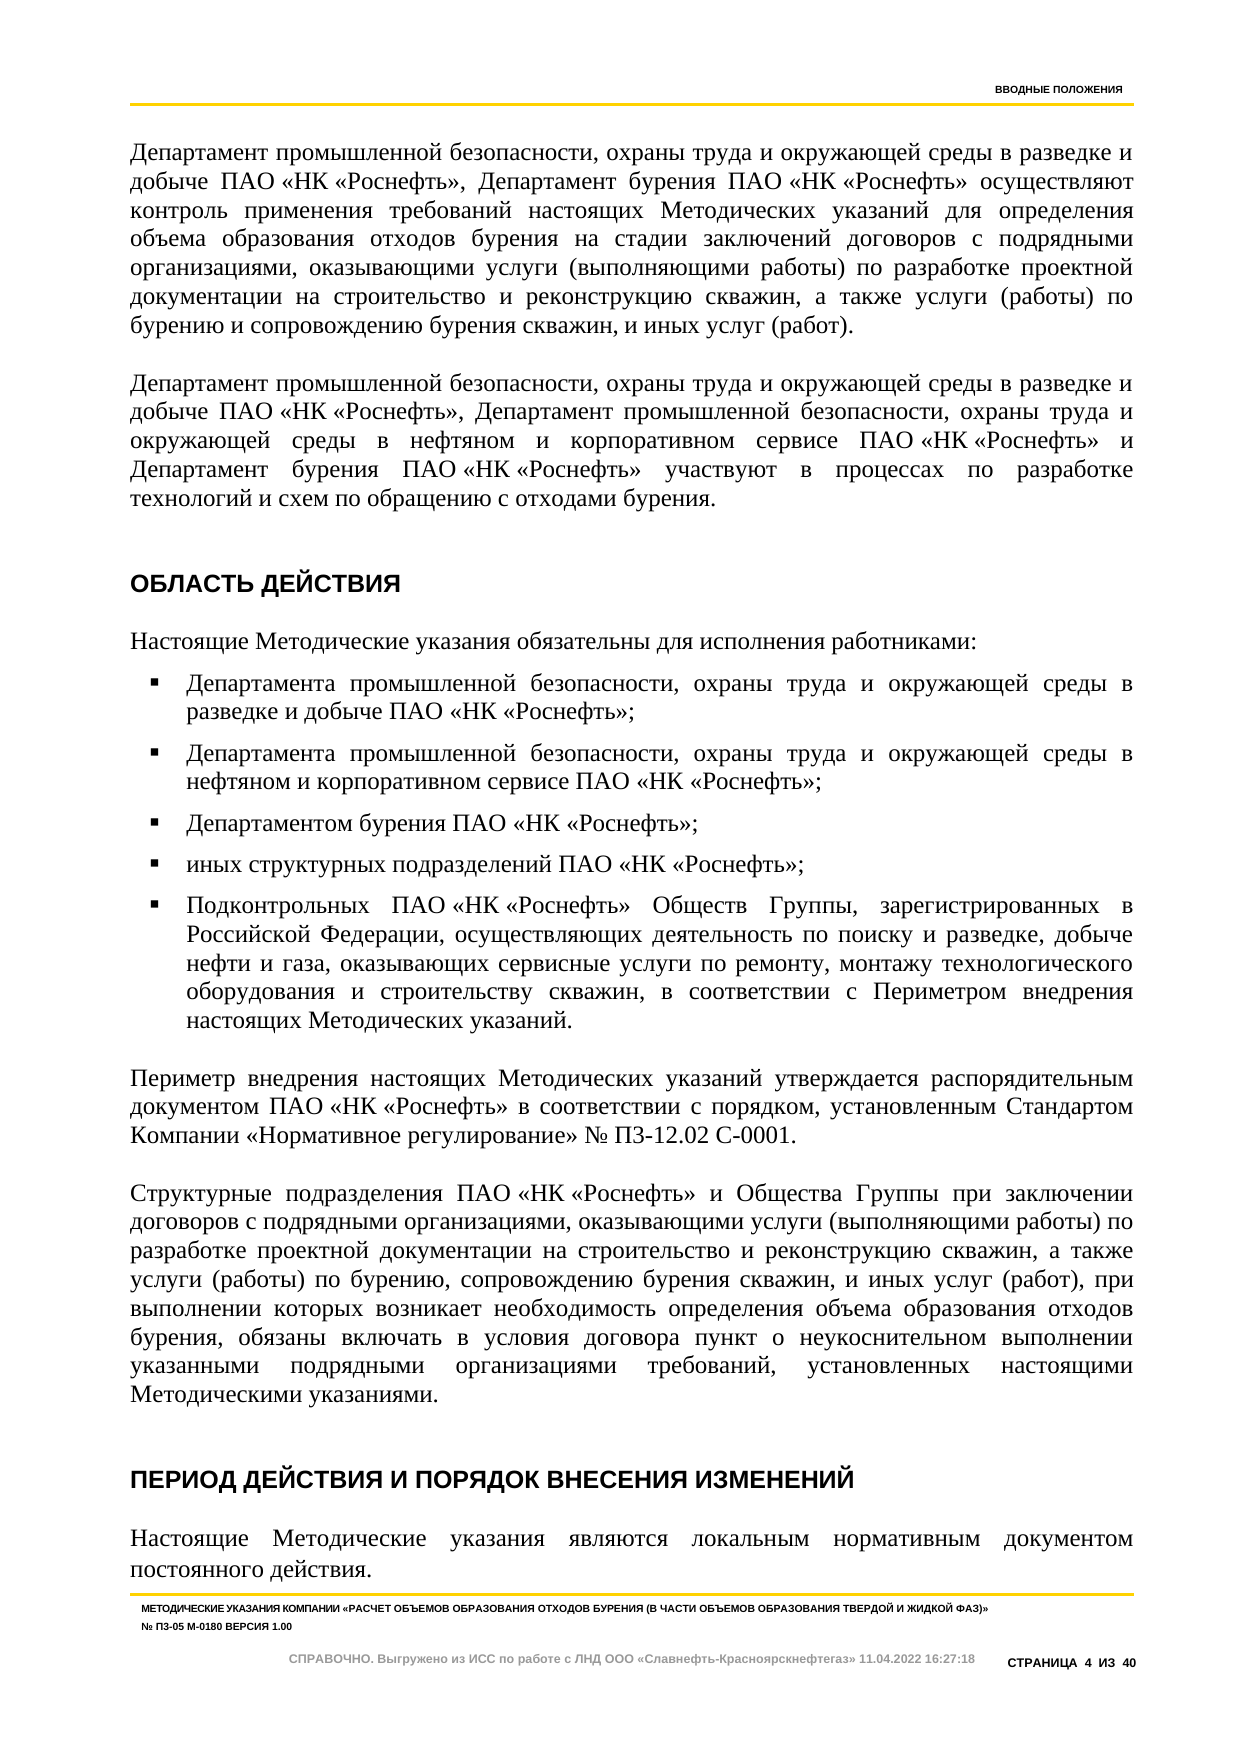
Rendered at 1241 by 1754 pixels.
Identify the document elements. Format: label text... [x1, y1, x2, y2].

text Настоящие Методические указания являются локальным нормативным документом постоянного действия. [130, 1523, 1134, 1583]
text Департамент промышленной безопасности, охраны труда и окружающей среды в разведке и добыче ПАО «НК «Роснефть», Департамент бурения ПАО «НК «Роснефть» осуществляют контроль применения требований настоящих Методических указаний для определения объема образования отходов бурения на стадии заключений договоров с подрядными организациями, оказывающими услуги (выполняющими работы) по разработке проектной документации на строительство и реконструкцию скважин, а также услуги (работы) по бурению и сопровождению бурения скважин, и иных услуг (работ). [130, 137, 1134, 339]
text Настоящие Методические указания обязательны для исполнения работниками: [130, 626, 1134, 655]
text Структурные подразделения ПАО «НК «Роснефть» и Общества Группы при заключении договоров с подрядными организациями, оказывающими услуги (выполняющими работы) по разработке проектной документации на строительство и реконструкцию скважин, а также услуги (работы) по бурению, сопровождению бурения скважин, и иных услуг (работ), при выполнении которых возникает необходимость определения объема образования отходов бурения, обязаны включать в условия договора пункт о неукоснительном выполнении указанными подрядными организациями требований, установленных настоящими Методическими указаниями. [130, 1178, 1134, 1408]
list Подконтрольных ПАО «НК «Роснефть» Обществ Группы, зарегистрированных в Российской Федерации, осуществляющих деятельность по поиску и разведке, добыче нефти и газа, оказывающих сервисные услуги по ремонту, монтажу технологического оборудования и строительству скважин, в соответствии с Периметром внедрения настоящих Методических указаний. [149, 890, 1134, 1034]
list Департамента промышленной безопасности, охраны труда и окружающей среды в нефтяном и корпоративном сервисе ПАО «НК «Роснефть»; [149, 738, 1134, 795]
text ПЕРИОД ДЕЙСТВИЯ И ПОРЯДОК ВНЕСЕНИЯ ИЗМЕНЕНИЙ [130, 1465, 1134, 1494]
list Департаментом бурения ПАО «НК «Роснефть»; [149, 808, 1134, 836]
list Департамента промышленной безопасности, охраны труда и окружающей среды в разведке и добыче ПАО «НК «Роснефть»; [149, 668, 1134, 725]
list иных структурных подразделений ПАО «НК «Роснефть»; [149, 849, 1134, 878]
text ОБЛАСТЬ ДЕЙСТВИЯ [130, 569, 1134, 598]
text Департамент промышленной безопасности, охраны труда и окружающей среды в разведке и добыче ПАО «НК «Роснефть», Департамент промышленной безопасности, охраны труда и окружающей среды в нефтяном и корпоративном сервисе ПАО «НК «Роснефть» и Департамент бурения ПАО «НК «Роснефть» участвуют в процессах по разработке технологий и схем по обращению с отходами бурения. [130, 368, 1134, 511]
text Периметр внедрения настоящих Методических указаний утверждается распорядительным документом ПАО «НК «Роснефть» в соответствии с порядком, установленным Стандартом Компании «Нормативное регулирование» № П3-12.02 С-0001. [130, 1063, 1134, 1149]
